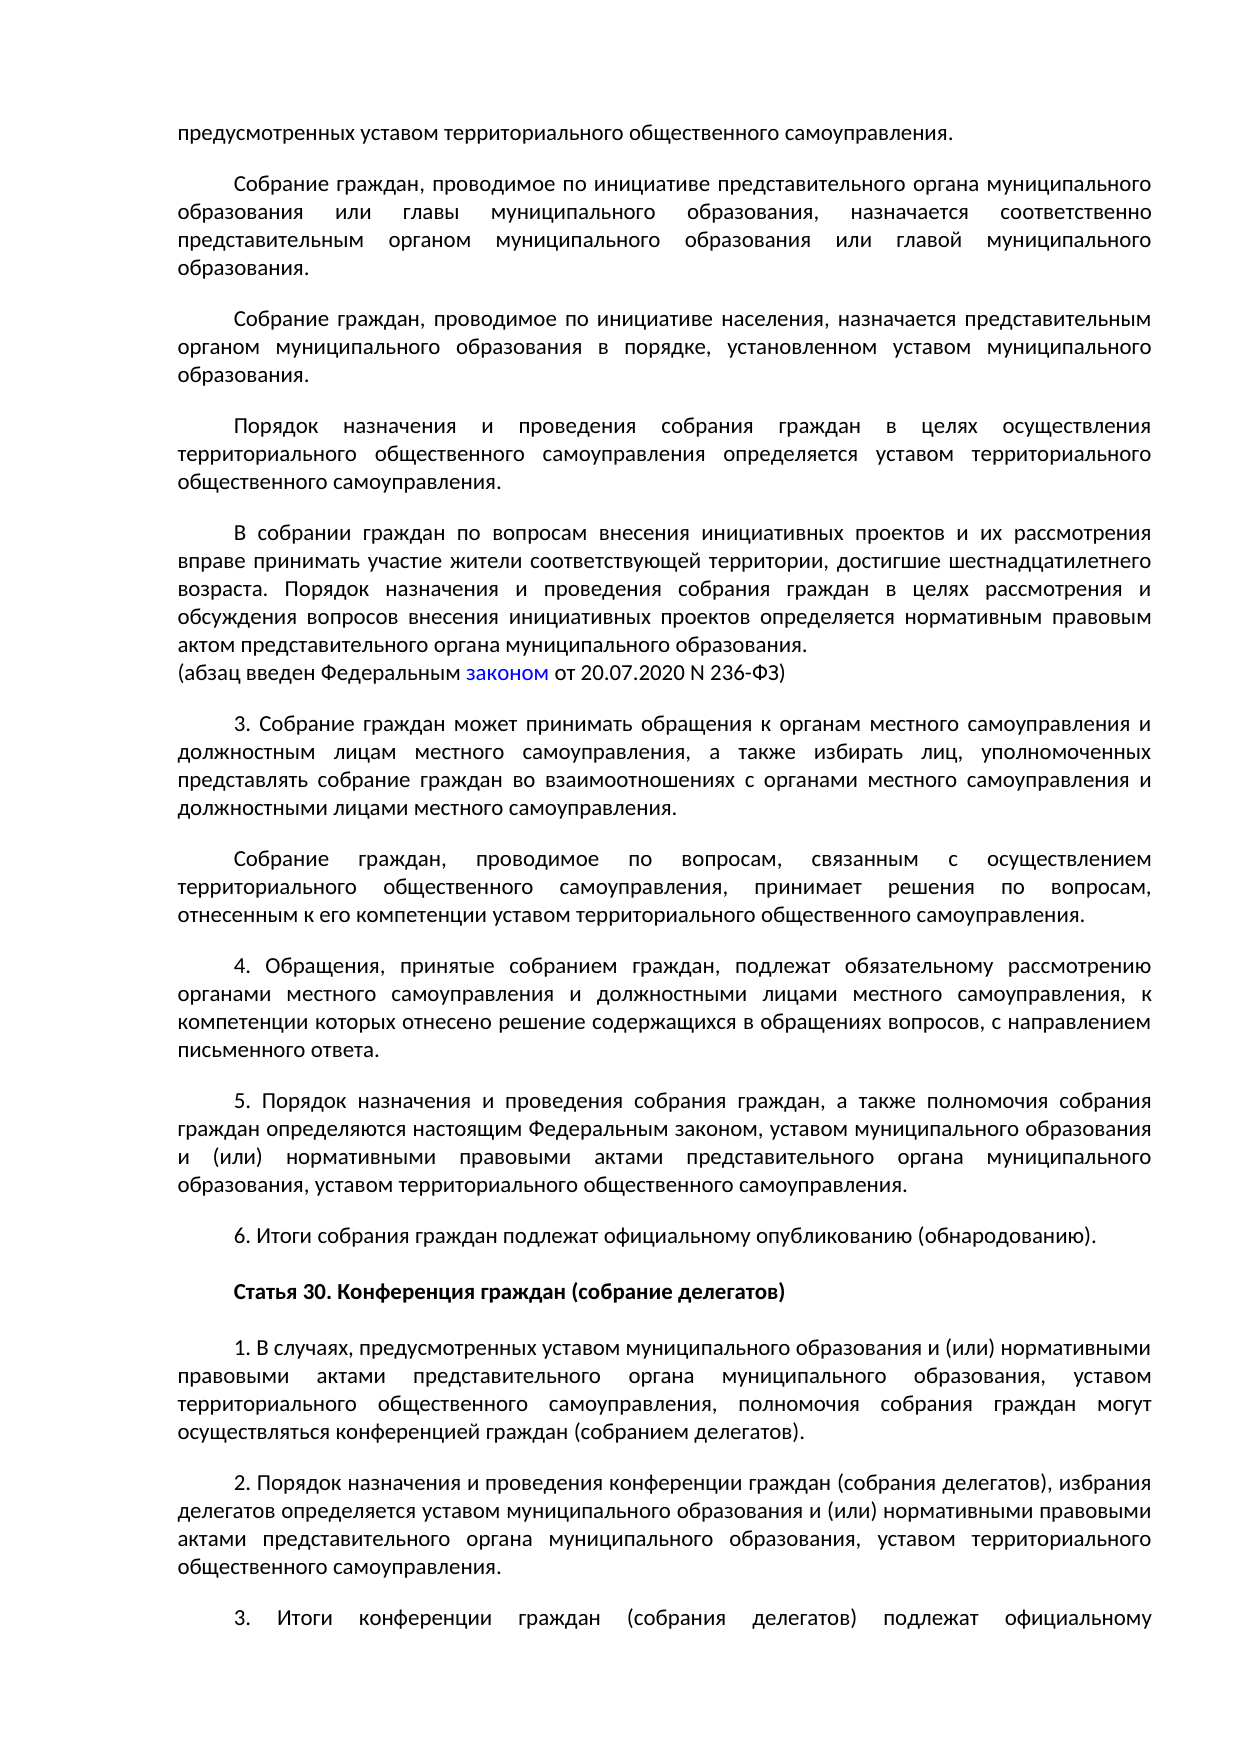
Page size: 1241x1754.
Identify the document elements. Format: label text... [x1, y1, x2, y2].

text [177, 118, 1152, 146]
text 4. Обращения, принятые собранием граждан, подлежат обязательному рассмотрению органами местного самоуправления и должностными лицами местного самоуправления, к компетенции которых отнесено решение содержащихся в обращениях вопросов, с направлением письменного ответа. [177, 951, 1152, 1063]
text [177, 1603, 1152, 1631]
text Собрание граждан, проводимое по инициативе представительного органа муниципального образования или главы муниципального образования, назначается соответственно представительным органом муниципального образования или главой муниципального образования. [177, 169, 1152, 281]
text 1. В случаях, предусмотренных уставом муниципального образования и (или) нормативными правовыми актами представительного органа муниципального образования, уставом территориального общественного самоуправления, полномочия собрания граждан могут осуществляться конференцией граждан (собранием делегатов). [177, 1333, 1152, 1445]
title Статья 30. Конференция граждан (собрание делегатов) [177, 1277, 1152, 1305]
text 2. Порядок назначения и проведения конференции граждан (собрания делегатов), избрания делегатов определяется уставом муниципального образования и (или) нормативными правовыми актами представительного органа муниципального образования, уставом территориального общественного самоуправления. [177, 1468, 1152, 1580]
text 6. Итоги собрания граждан подлежат официальному опубликованию (обнародованию). [177, 1221, 1152, 1249]
text В собрании граждан по вопросам внесения инициативных проектов и их рассмотрения вправе принимать участие жители соответствующей территории, достигшие шестнадцатилетнего возраста. Порядок назначения и проведения собрания граждан в целях рассмотрения и обсуждения вопросов внесения инициативных проектов определяется нормативным правовым актом представительного органа муниципального образования. [177, 518, 1152, 658]
text Порядок назначения и проведения собрания граждан в целях осуществления территориального общественного самоуправления определяется уставом территориального общественного самоуправления. [177, 411, 1152, 495]
text (абзац введен Федеральным законом от 20.07.2020 N 236-ФЗ) [177, 658, 1152, 686]
text Собрание граждан, проводимое по инициативе населения, назначается представительным органом муниципального образования в порядке, установленном уставом муниципального образования. [177, 304, 1152, 388]
text 3. Собрание граждан может принимать обращения к органам местного самоуправления и должностным лицам местного самоуправления, а также избирать лиц, уполномоченных представлять собрание граждан во взаимоотношениях с органами местного самоуправления и должностными лицами местного самоуправления. [177, 709, 1152, 821]
text 5. Порядок назначения и проведения собрания граждан, а также полномочия собрания граждан определяются настоящим Федеральным законом, уставом муниципального образования и (или) нормативными правовыми актами представительного органа муниципального образования, уставом территориального общественного самоуправления. [177, 1086, 1152, 1198]
text Собрание граждан, проводимое по вопросам, связанным с осуществлением территориального общественного самоуправления, принимает решения по вопросам, отнесенным к его компетенции уставом территориального общественного самоуправления. [177, 844, 1152, 928]
